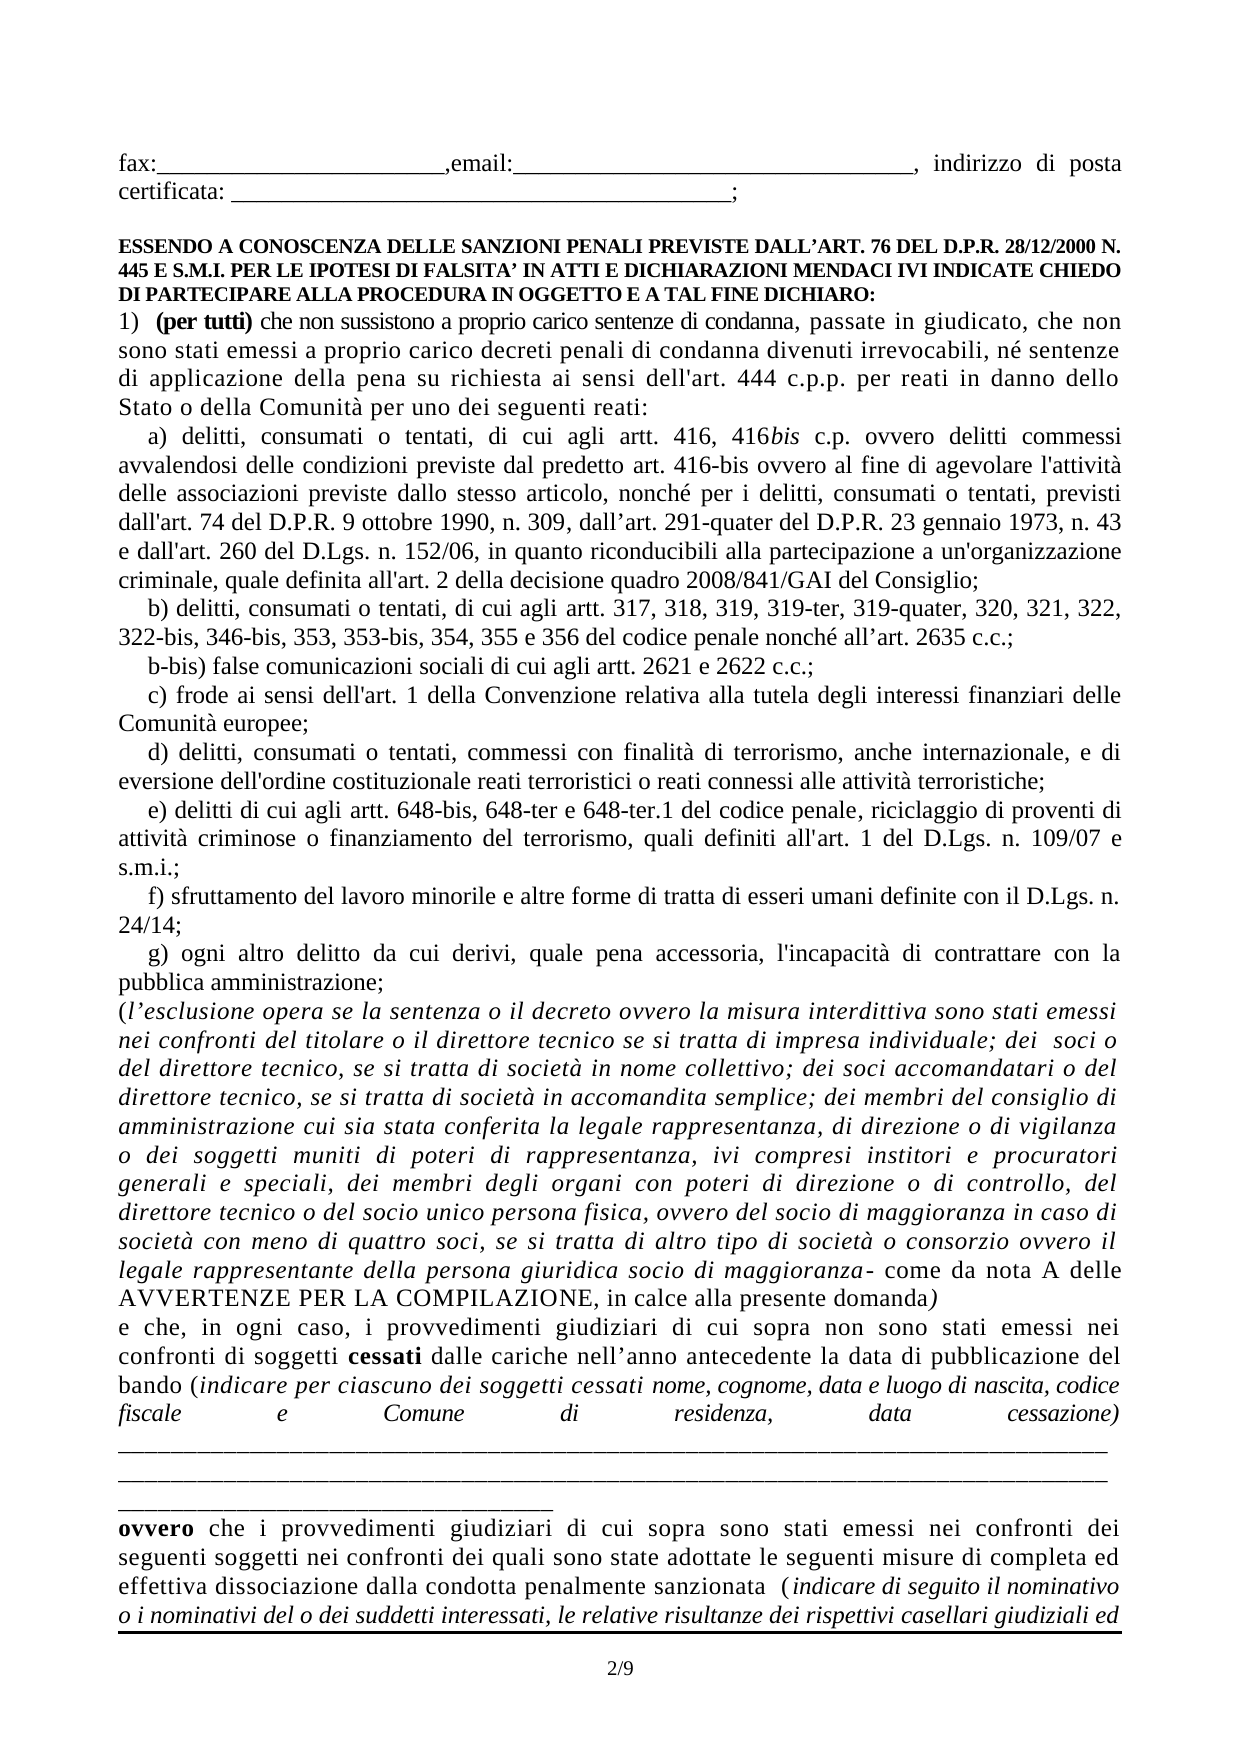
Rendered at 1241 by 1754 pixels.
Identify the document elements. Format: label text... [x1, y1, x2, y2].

text e) delitti di cui agli artt. 648-bis, 648-ter e 648-ter.1 del codice penale, riciclaggio di proventi di attività criminose o finanziamento del terrorismo, quali definiti all'art. 1 del D.Lgs. n. 109/07 e s.m.i.; [118, 795, 1122, 881]
text f) sfruttamento del lavoro minorile e altre forme di tratta di esseri umani definite con il D.Lgs. n. 24/14; [118, 881, 1122, 938]
text e che, in ogni caso, i provvedimenti giudiziari di cui sopra non sono stati emessi nei confronti di soggetti cessati dalle cariche nell’anno antecedente la data di pubblicazione del bando (indicare per ciascuno dei soggetti cessati nome, cognome, data e luogo di nascita, codice fiscale e Comune di residenza, data cessazione) _______________________________________________________________________________________________________________________________________________________________________________________ [118, 1312, 1122, 1513]
text fax:_______________________,email:________________________________, indirizzo di posta certificata: ________________________________________; [118, 148, 1122, 205]
text ESSENDO A CONOSCENZA DELLE SANZIONI PENALI PREVISTE DALL’ART. 76 DEL D.P.R. 28/12/2000 N. 445 E S.M.I. PER LE IPOTESI DI FALSITA’ IN ATTI E DICHIARAZIONI MENDACI IVI INDICATE CHIEDO DI PARTECIPARE ALLA PROCEDURA IN OGGETTO E A TAL FINE DICHIARO: [118, 234, 1122, 306]
list (per tutti) che non sussistono a proprio carico sentenze di condanna, passate in giudicato, che non sono stati emessi a proprio carico decreti penali di condanna divenuti irrevocabili, né sentenze di applicazione della pena su richiesta ai sensi dell'art. 444 c.p.p. per reati in danno dello Stato o della Comunità per uno dei seguenti reati: [118, 306, 1122, 421]
text d) delitti, consumati o tentati, commessi con finalità di terrorismo, anche internazionale, e di eversione dell'ordine costituzionale reati terroristici o reati connessi alle attività terroristiche; [118, 737, 1122, 795]
text (l’esclusione opera se la sentenza o il decreto ovvero la misura interdittiva sono stati emessi nei confronti del titolare o il direttore tecnico se si tratta di impresa individuale; dei soci o del direttore tecnico, se si tratta di società in nome collettivo; dei soci accomandatari o del direttore tecnico, se si tratta di società in accomandita semplice; dei membri del consiglio di amministrazione cui sia stata conferita la legale rappresentanza, di direzione o di vigilanza o dei soggetti muniti di poteri di rappresentanza, ivi compresi institori e procuratori generali e speciali, dei membri degli organi con poteri di direzione o di controllo, del direttore tecnico o del socio unico persona fisica, ovvero del socio di maggioranza in caso di società con meno di quattro soci, se si tratta di altro tipo di società o consorzio ovvero il legale rappresentante della persona giuridica socio di maggioranza- come da nota A delle AVVERTENZE PER LA COMPILAZIONE, in calce alla presente domanda) [118, 996, 1122, 1312]
text c) frode ai sensi dell'art. 1 della Convenzione relativa alla tutela degli interessi finanziari delle Comunità europee; [118, 680, 1122, 737]
text b) delitti, consumati o tentati, di cui agli artt. 317, 318, 319, 319-ter, 319-quater, 320, 321, 322, 322-bis, 346-bis, 353, 353-bis, 354, 355 e 356 del codice penale nonché all’art. 2635 c.c.; [118, 593, 1122, 651]
text g) ogni altro delitto da cui derivi, quale pena accessoria, l'incapacità di contrattare con la pubblica amministrazione; [118, 938, 1122, 996]
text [118, 1513, 1122, 1631]
text b-bis) false comunicazioni sociali di cui agli artt. 2621 e 2622 c.c.; [118, 651, 1122, 680]
text a) delitti, consumati o tentati, di cui agli artt. 416, 416bis c.p. ovvero delitti commessi avvalendosi delle condizioni previste dal predetto art. 416-bis ovvero al fine di agevolare l'attività delle associazioni previste dallo stesso articolo, nonché per i delitti, consumati o tentati, previsti dall'art. 74 del D.P.R. 9 ottobre 1990, n. 309, dall’art. 291-quater del D.P.R. 23 gennaio 1973, n. 43 e dall'art. 260 del D.Lgs. n. 152/06, in quanto riconducibili alla partecipazione a un'organizzazione criminale, quale definita all'art. 2 della decisione quadro 2008/841/GAI del Consiglio; [118, 421, 1122, 593]
